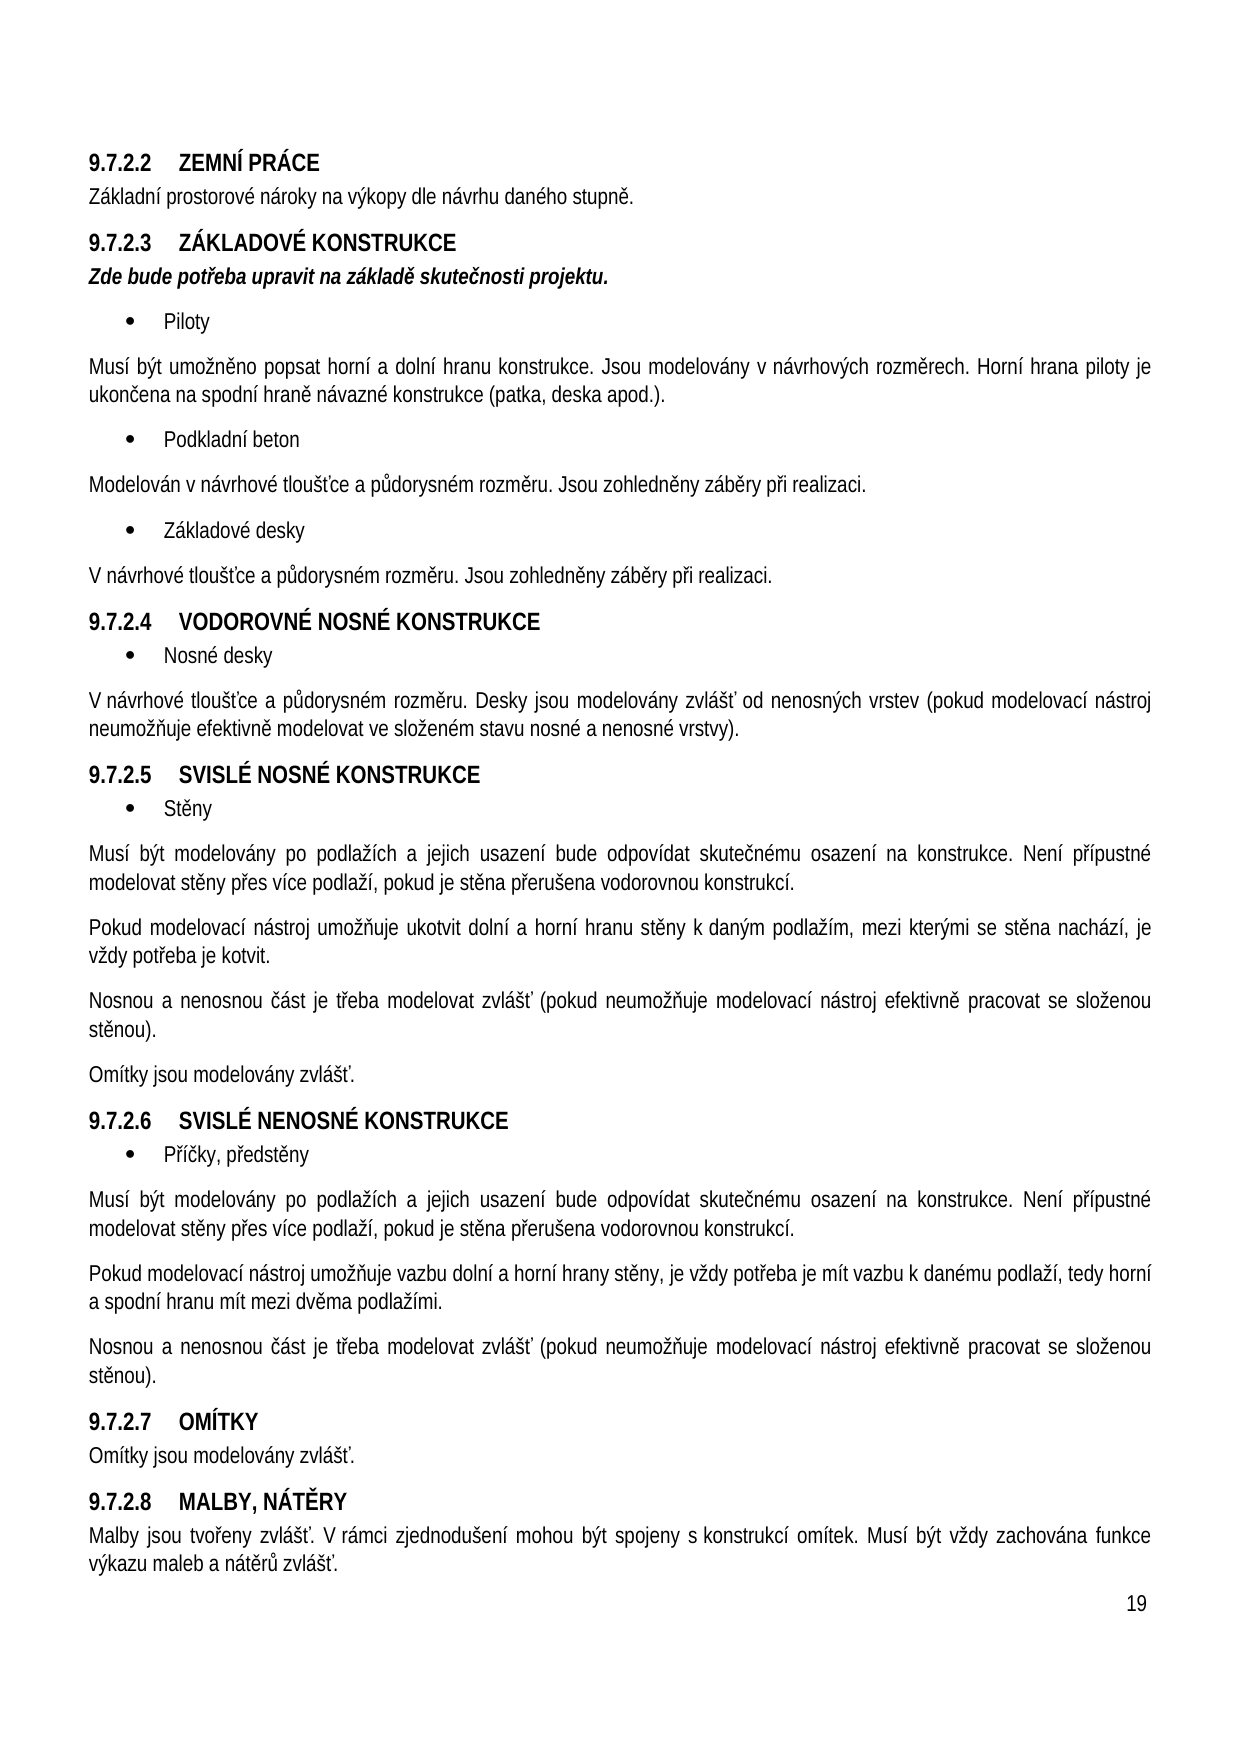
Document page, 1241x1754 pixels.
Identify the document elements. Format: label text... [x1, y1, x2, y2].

subtitle SVISLÉ NOSNÉ KONSTRUKCE [89, 760, 1152, 789]
subtitle ZÁKLADOVÉ KONSTRUKCE [89, 228, 1152, 256]
text Musí být modelovány po podlažích a jejich usazení bude odpovídat skutečnému osazení na konstrukce. Není přípustné modelovat stěny přes více podlaží, pokud je stěna přerušena vodorovnou konstrukcí. [89, 1186, 1152, 1241]
text V návrhové tloušťce a půdorysném rozměru. Jsou zohledněny záběry při realizaci. [89, 562, 1152, 588]
text Musí být umožněno popsat horní a dolní hranu konstrukce. Jsou modelovány v návrhových rozměrech. Horní hrana piloty je ukončena na spodní hraně návazné konstrukce (patka, deska apod.). [89, 353, 1152, 408]
text Nosnou a nenosnou část je třeba modelovat zvlášť (pokud neumožňuje modelovací nástroj efektivně pracovat se složenou stěnou). [89, 1333, 1152, 1388]
text Pokud modelovací nástroj umožňuje vazbu dolní a horní hrany stěny, je vždy potřeba je mít vazbu k danému podlaží, tedy horní a spodní hranu mít mezi dvěma podlažími. [89, 1259, 1152, 1314]
text Nosnou a nenosnou část je třeba modelovat zvlášť (pokud neumožňuje modelovací nástroj efektivně pracovat se složenou stěnou). [89, 987, 1152, 1042]
text Modelován v návrhové tloušťce a půdorysném rozměru. Jsou zohledněny záběry při realizaci. [89, 471, 1152, 498]
subtitle OMÍTKY [89, 1407, 1152, 1435]
subtitle SVISLÉ NENOSNÉ KONSTRUKCE [89, 1106, 1152, 1135]
list Příčky, předstěny [126, 1141, 1152, 1167]
text Musí být modelovány po podlažích a jejich usazení bude odpovídat skutečnému osazení na konstrukce. Není přípustné modelovat stěny přes více podlaží, pokud je stěna přerušena vodorovnou konstrukcí. [89, 840, 1152, 895]
list Piloty [126, 308, 1152, 334]
subtitle ZEMNÍ PRÁCE [89, 148, 1152, 176]
list Podkladní beton [126, 426, 1152, 453]
text Malby jsou tvořeny zvlášť. V rámci zjednodušení mohou být spojeny s konstrukcí omítek. Musí být vždy zachována funkce výkazu maleb a nátěrů zvlášť. [89, 1522, 1152, 1576]
list Stěny [126, 795, 1152, 822]
list Nosné desky [126, 642, 1152, 668]
text Pokud modelovací nástroj umožňuje ukotvit dolní a horní hranu stěny k daným podlažím, mezi kterými se stěna nachází, je vždy potřeba je kotvit. [89, 914, 1152, 969]
subtitle MALBY, NÁTĚRY [89, 1487, 1152, 1515]
list Základové desky [126, 517, 1152, 543]
subtitle VODOROVNÉ NOSNÉ KONSTRUKCE [89, 607, 1152, 635]
text Omítky jsou modelovány zvlášť. [89, 1061, 1152, 1087]
text Omítky jsou modelovány zvlášť. [89, 1442, 1152, 1468]
text V návrhové tloušťce a půdorysném rozměru. Desky jsou modelovány zvlášť od nenosných vrstev (pokud modelovací nástroj neumožňuje efektivně modelovat ve složeném stavu nosné a nenosné vrstvy). [89, 687, 1152, 742]
text Základní prostorové nároky na výkopy dle návrhu daného stupně. [89, 183, 1152, 209]
text Zde bude potřeba upravit na základě skutečnosti projektu. [89, 263, 1152, 289]
